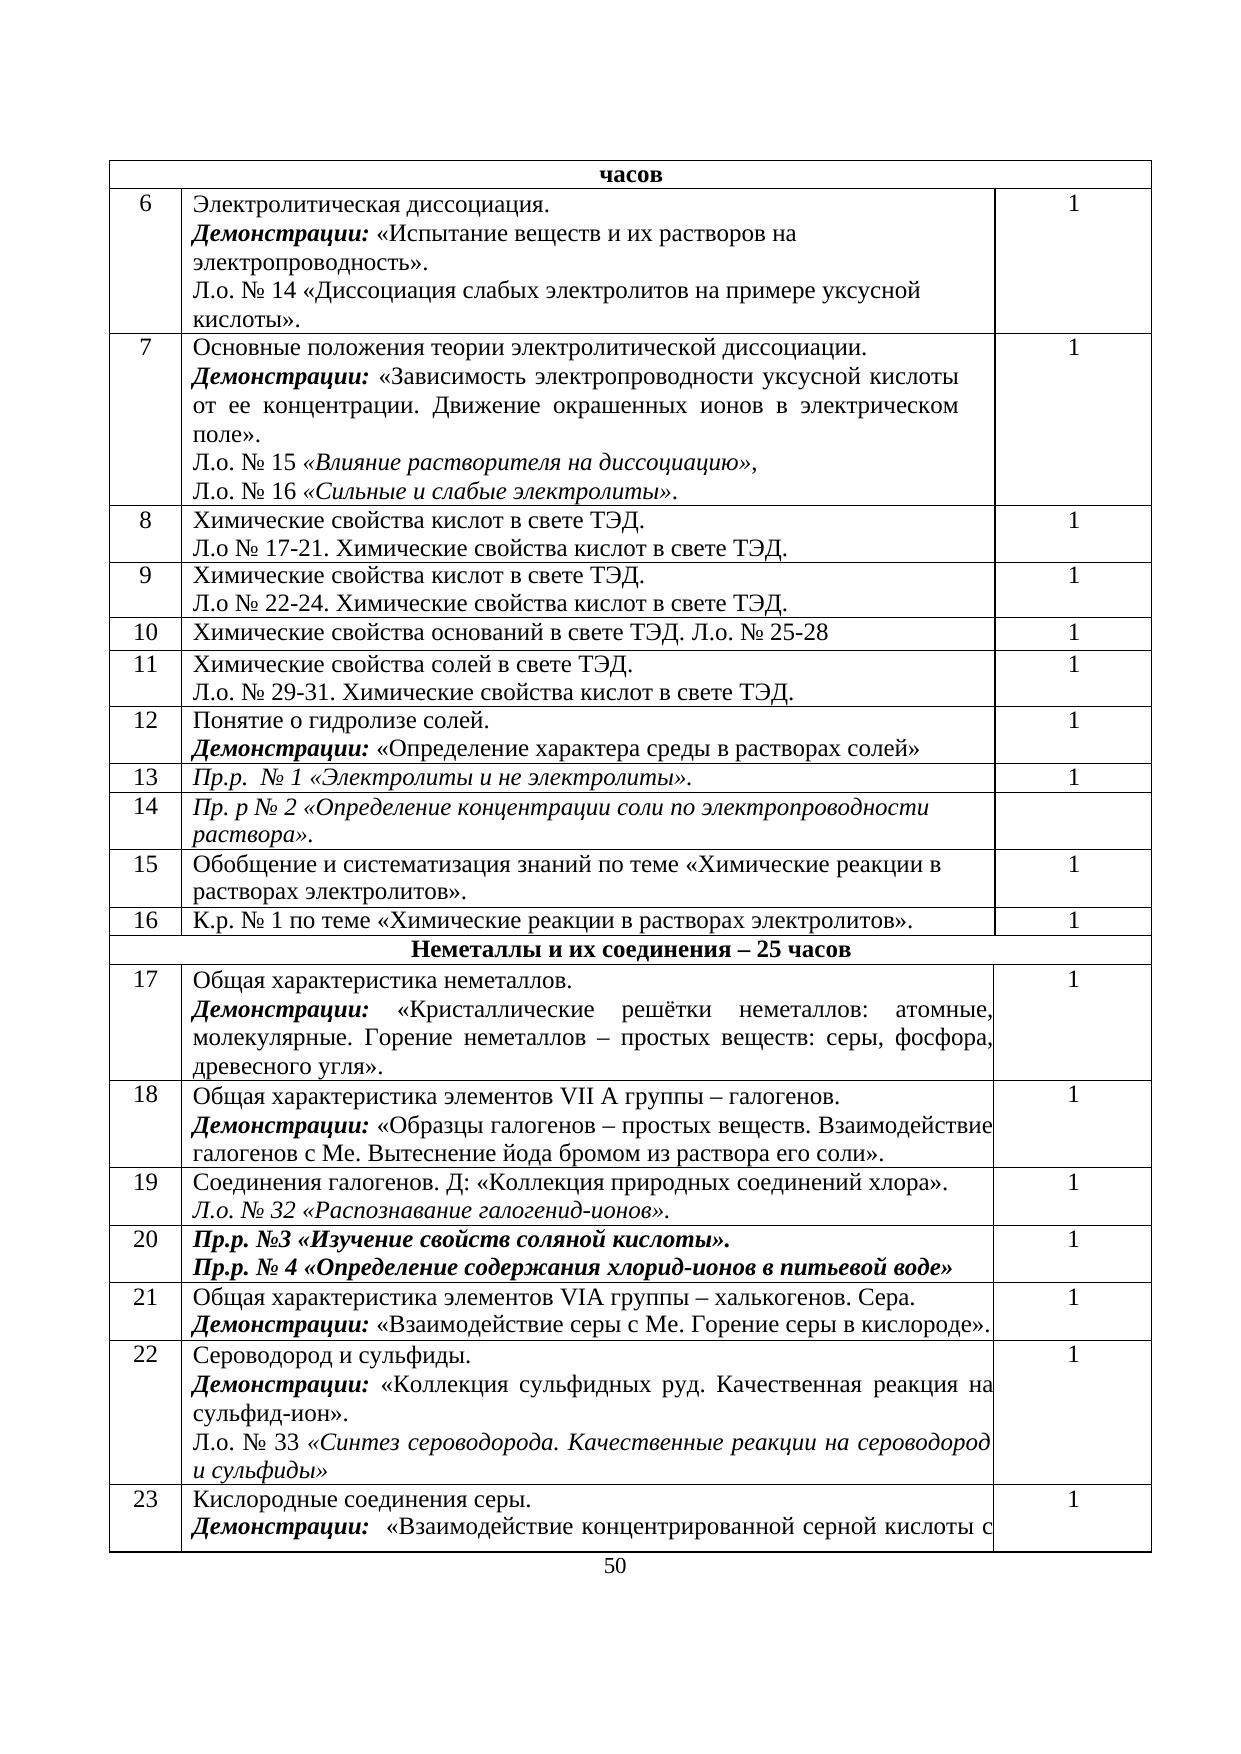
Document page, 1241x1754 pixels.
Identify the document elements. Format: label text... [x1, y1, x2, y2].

table_cell Общая характеристика элементов VIА группы – халькогенов. Сера. Демонстрации: «Взаимодействие серы с Ме. Горение серы в кислороде». [182, 1283, 993, 1339]
table_cell 1 [994, 1283, 1151, 1339]
table_cell Пр. р № 2 «Определение концентрации соли по электропроводности раствора». [182, 793, 994, 849]
table_cell 22 [110, 1341, 181, 1484]
table_cell 23 [110, 1485, 181, 1551]
table_cell 1 [994, 1168, 1151, 1225]
table_cell Основные положения теории электролитической диссоциации. Демонстрации: «Зависимость электропроводности уксусной кислоты от ее концентрации. Движение окрашенных ионов в электрическом поле». Л.о. № 15 «Влияние растворителя на диссоциацию», Л.о. № 16 «Сильные и слабые электролиты». [182, 334, 994, 505]
table_cell Соединения галогенов. Д: «Коллекция природных соединений хлора». Л.о. № 32 «Распознавание галогенид-ионов». [182, 1168, 993, 1225]
table_cell 7 [110, 334, 181, 505]
table_cell 19 [110, 1168, 181, 1225]
table_cell 14 [110, 793, 181, 849]
table_cell 16 [110, 908, 181, 935]
table_cell 6 [110, 189, 181, 333]
table_cell 1 [996, 764, 1151, 792]
table_cell 12 [110, 707, 181, 763]
table_cell 1 [994, 1341, 1151, 1484]
table_cell 1 [994, 1081, 1151, 1167]
table_cell 15 [110, 850, 181, 907]
table_cell [996, 793, 1151, 849]
table_cell 1 [996, 618, 1151, 650]
table_cell Общая характеристика неметаллов. Демонстрации: «Кристаллические решётки неметаллов: атомные, молекулярные. Горение неметаллов – простых веществ: серы, фосфора, древесного угля». [182, 965, 993, 1080]
table_cell 11 [110, 651, 181, 706]
table_cell 13 [110, 764, 181, 792]
table_cell Понятие о гидролизе солей. Демонстрации: «Определение характера среды в растворах солей» [182, 707, 994, 763]
table_cell Общая характеристика элементов VII А группы – галогенов. Демонстрации: «Образцы галогенов – простых веществ. Взаимодействие галогенов с Ме. Вытеснение йода бромом из раствора его соли». [182, 1081, 993, 1167]
table_cell 1 [996, 707, 1151, 763]
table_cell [182, 1485, 993, 1551]
table_cell 10 [110, 618, 181, 650]
table_cell 17 [110, 965, 181, 1080]
table_cell 1 [996, 506, 1151, 562]
table_cell 1 [996, 850, 1151, 907]
table_cell Сероводород и сульфиды. Демонстрации: «Коллекция сульфидных руд. Качественная реакция на сульфид-ион». Л.о. № 33 «Синтез сероводорода. Качественные реакции на сероводород и сульфиды» [182, 1341, 993, 1484]
table_cell 20 [110, 1226, 181, 1282]
table_cell Пр.р. №3 «Изучение свойств соляной кислоты». Пр.р. № 4 «Определение содержания хлорид-ионов в питьевой воде» [182, 1226, 993, 1282]
table_cell 18 [110, 1081, 181, 1167]
table_cell 9 [110, 563, 181, 617]
table_cell Химические свойства солей в свете ТЭД. Л.о. № 29-31. Химические свойства кислот в свете ТЭД. [182, 651, 994, 706]
table_cell 1 [996, 651, 1151, 706]
table_cell К.р. № 1 по теме «Химические реакции в растворах электролитов». [182, 908, 994, 935]
table_cell 1 [996, 908, 1151, 935]
table_cell Химические свойства кислот в свете ТЭД. Л.о № 17-21. Химические свойства кислот в свете ТЭД. [182, 506, 994, 562]
table_cell 21 [110, 1283, 181, 1339]
table_cell 8 [110, 506, 181, 562]
table_cell Химические свойства кислот в свете ТЭД. Л.о № 22-24. Химические свойства кислот в свете ТЭД. [182, 563, 994, 617]
table_cell 1 [996, 189, 1151, 333]
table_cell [110, 161, 1151, 188]
table_cell Неметаллы и их соединения – 25 часов [110, 936, 1151, 964]
table_cell Обобщение и систематизация знаний по теме «Химические реакции в растворах электролитов». [182, 850, 994, 907]
table_cell 1 [994, 1226, 1151, 1282]
table_cell Пр.р. № 1 «Электролиты и не электролиты». [182, 764, 994, 792]
table_cell 1 [994, 1485, 1151, 1551]
table_cell 1 [996, 334, 1151, 505]
table_cell 1 [994, 965, 1151, 1080]
table_cell Электролитическая диссоциация. Демонстрации: «Испытание веществ и их растворов на электропроводность». Л.о. № 14 «Диссоциация слабых электролитов на примере уксусной кислоты». [182, 189, 994, 333]
table_cell 1 [996, 563, 1151, 617]
table_cell Химические свойства оснований в свете ТЭД. Л.о. № 25-28 [182, 618, 994, 650]
